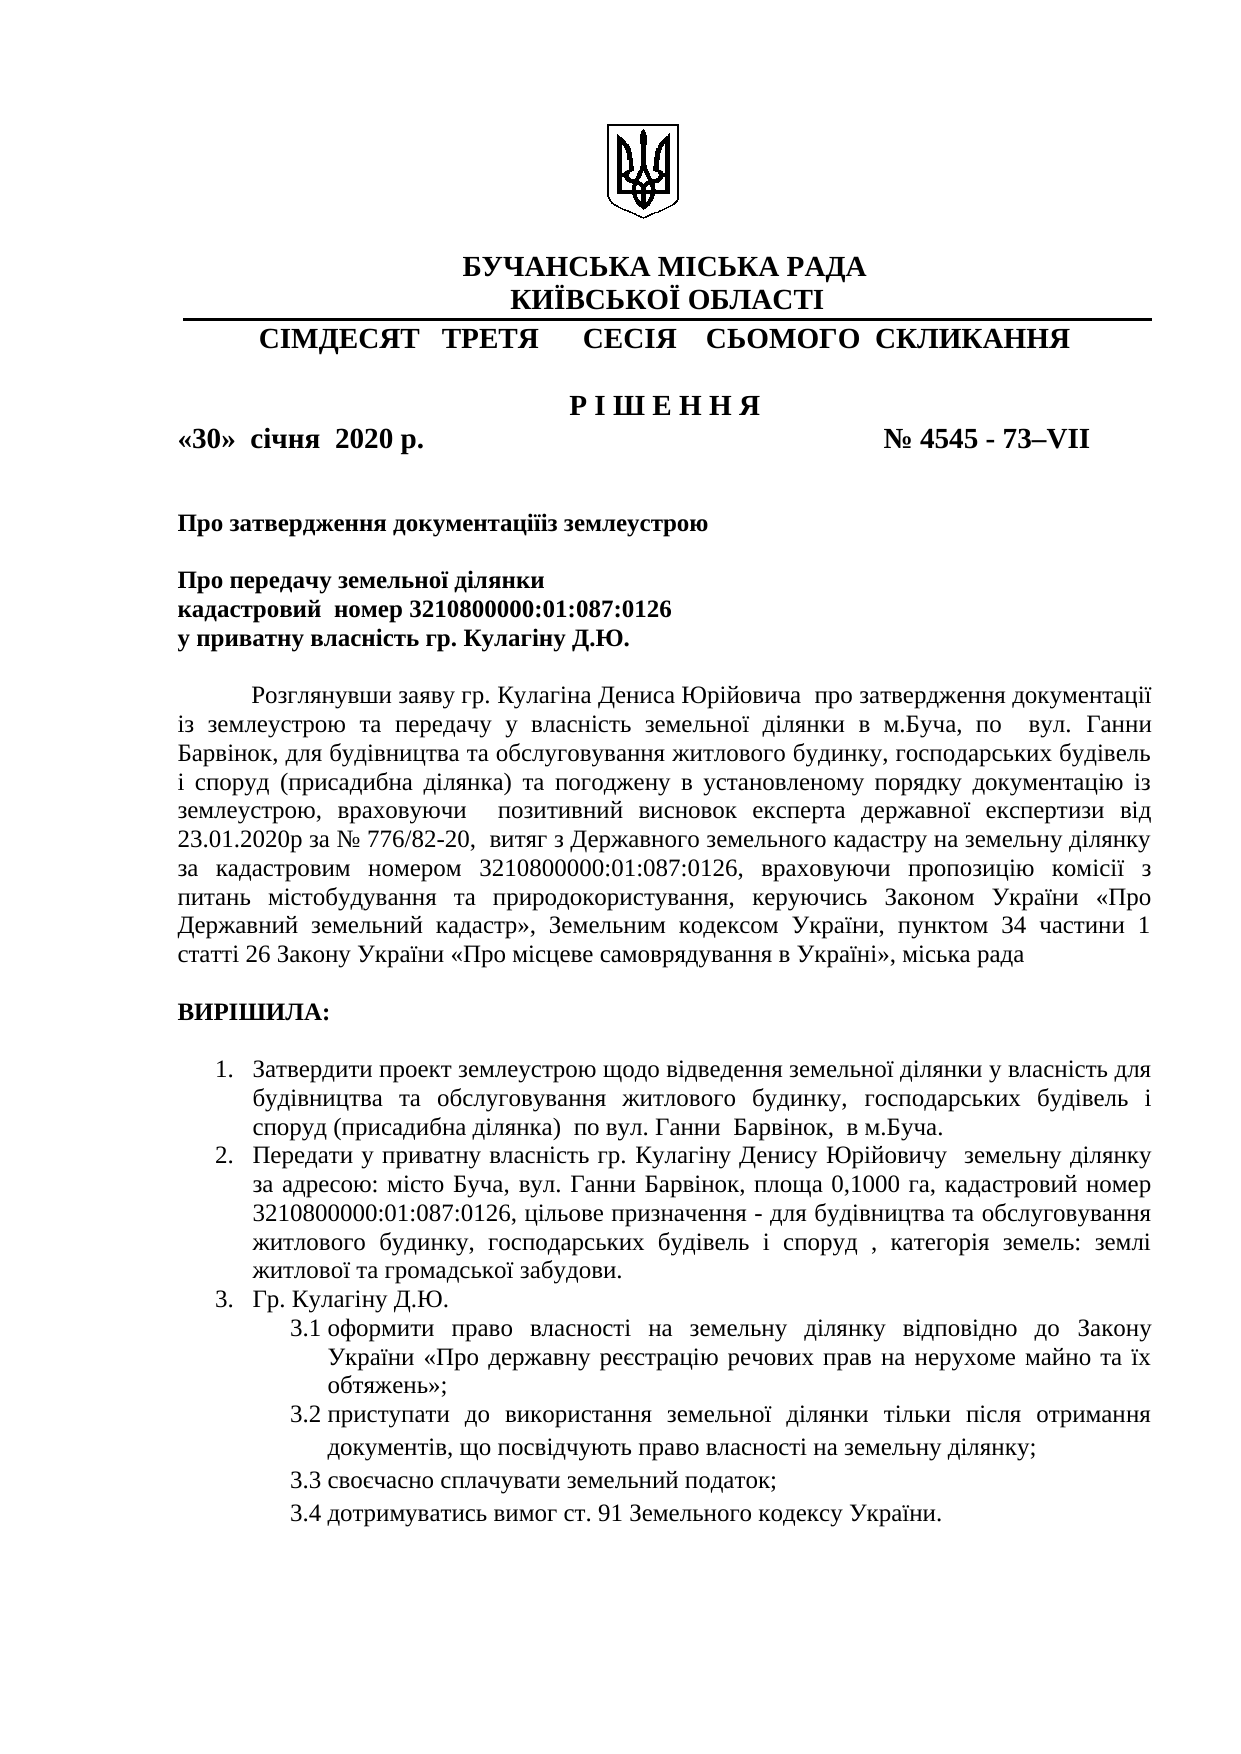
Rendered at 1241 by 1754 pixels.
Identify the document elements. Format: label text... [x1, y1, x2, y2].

text БУЧАНСЬКА МІСЬКА РАДА [177, 249, 1152, 282]
list приступати до використання земельної ділянки тільки після отримання документів, що посвідчують право власності на земельну ділянку; [290, 1399, 1152, 1461]
text СІМДЕСЯТ ТРЕТЯ СЕСІЯ СЬОМОГО СКЛИКАННЯ [177, 321, 1152, 354]
list Гр. Кулагіну Д.Ю. [215, 1284, 1152, 1313]
text КИЇВСЬКОЇ ОБЛАСТІ [183, 282, 1152, 318]
text «30» січня 2020 р. № 4545 - 73–VІІ [177, 422, 1152, 455]
list Затвердити проект землеустрою щодо відведення земельної ділянки у власність для будівництва та обслуговування житлового будинку, господарських будівель і споруд (присадибна ділянка) по вул. Ганни Барвінок, в м.Буча. [215, 1054, 1152, 1141]
list оформити право власності на земельну ділянку відповідно до Закону України «Про державну реєстрацію речових прав на нерухоме майно та їх обтяжень»; [290, 1313, 1152, 1399]
text ВИРІШИЛА: [177, 997, 1152, 1026]
text Розглянувши заяву гр. Кулагіна Дениса Юрійовича про затвердження документації із землеустрою та передачу у власність земельної ділянки в м.Буча, по вул. Ганни Барвінок, для будівництва та обслуговування житлового будинку, господарських будівель і споруд (присадибна ділянка) та погоджену в установленому порядку документацію із землеустрою, враховуючи позитивний висновок експерта державної експертизи від 23.01.2020р за № 776/82-20, витяг з Державного земельного кадастру на земельну ділянку за кадастровим номером 3210800000:01:087:0126, враховуючи пропозицію комісії з питань містобудування та природокористування, керуючись Законом України «Про Державний земельний кадастр», Земельним кодексом України, пунктом 34 частини 1 статті 26 Закону України «Про місцеве самоврядування в Україні», міська рада [177, 681, 1152, 968]
text Р І Ш Е Н Н Я [177, 388, 1152, 422]
text у приватну власність гр. Кулагіну Д.Ю. [177, 623, 1152, 652]
list своєчасно сплачувати земельний податок; [290, 1465, 1152, 1494]
list Передати у приватну власність гр. Кулагіну Денису Юрійовичу земельну ділянку за адресою: місто Буча, вул. Ганни Барвінок, площа 0,1000 га, кадастровий номер 3210800000:01:087:0126, цільове призначення - для будівництва та обслуговування житлового будинку, господарських будівель і споруд , категорія земель: землі житлової та громадської забудови. [215, 1141, 1152, 1284]
text Про затвердження документаціїіз землеустрою [177, 508, 1152, 537]
text Про передачу земельної ділянки [177, 566, 1152, 594]
text кадастровий номер 3210800000:01:087:0126 [177, 594, 1152, 623]
list дотримуватись вимог ст. 91 Земельного кодексу України. [290, 1498, 1152, 1527]
